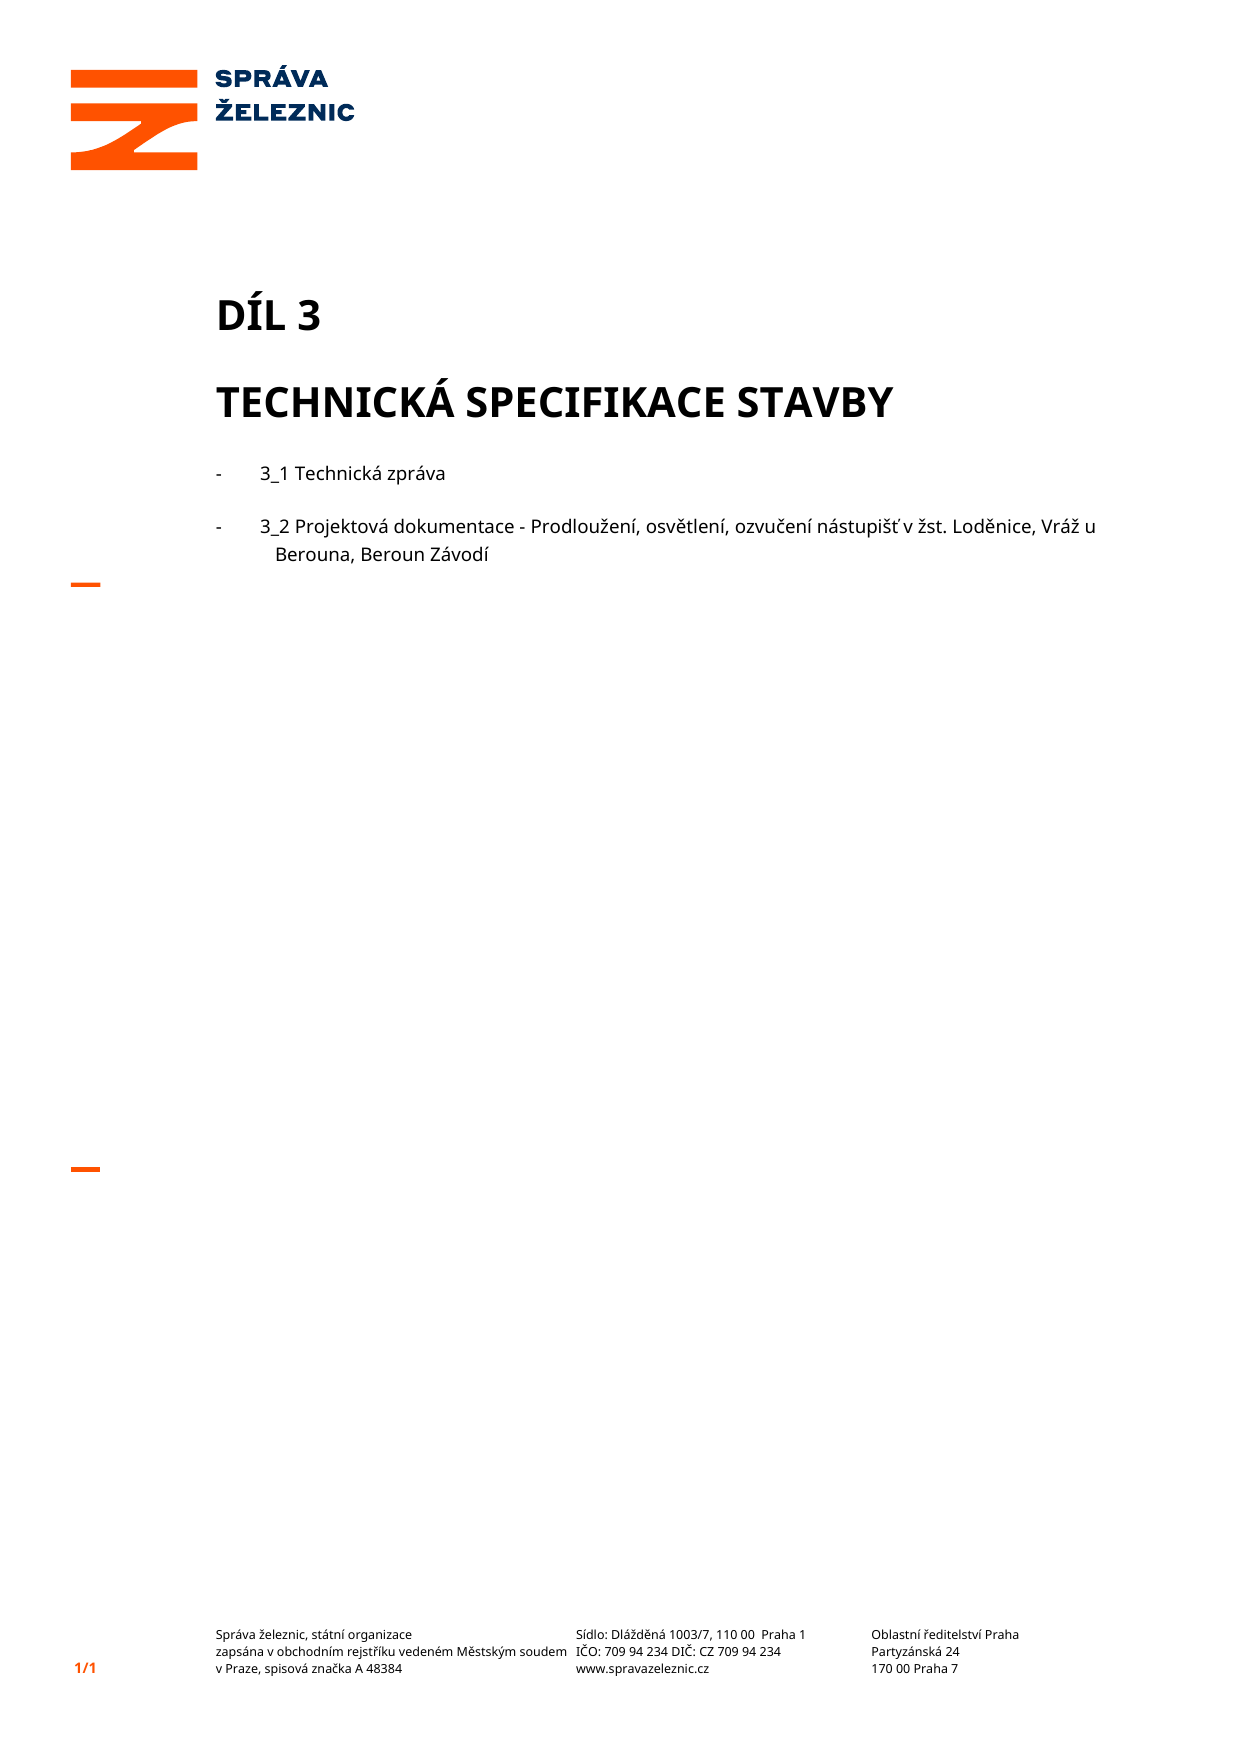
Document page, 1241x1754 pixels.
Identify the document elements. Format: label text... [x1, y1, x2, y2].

list 3_1 Technická zpráva [216, 461, 1122, 486]
text Technická specifikace stavby [216, 373, 1122, 430]
list 3_2 Projektová dokumentace - Prodloužení, osvětlení, ozvučení nástupišť v žst. Loděnice, Vráž u Berouna, Beroun Závodí [216, 514, 1122, 567]
text DÍL 3 [216, 286, 1122, 343]
